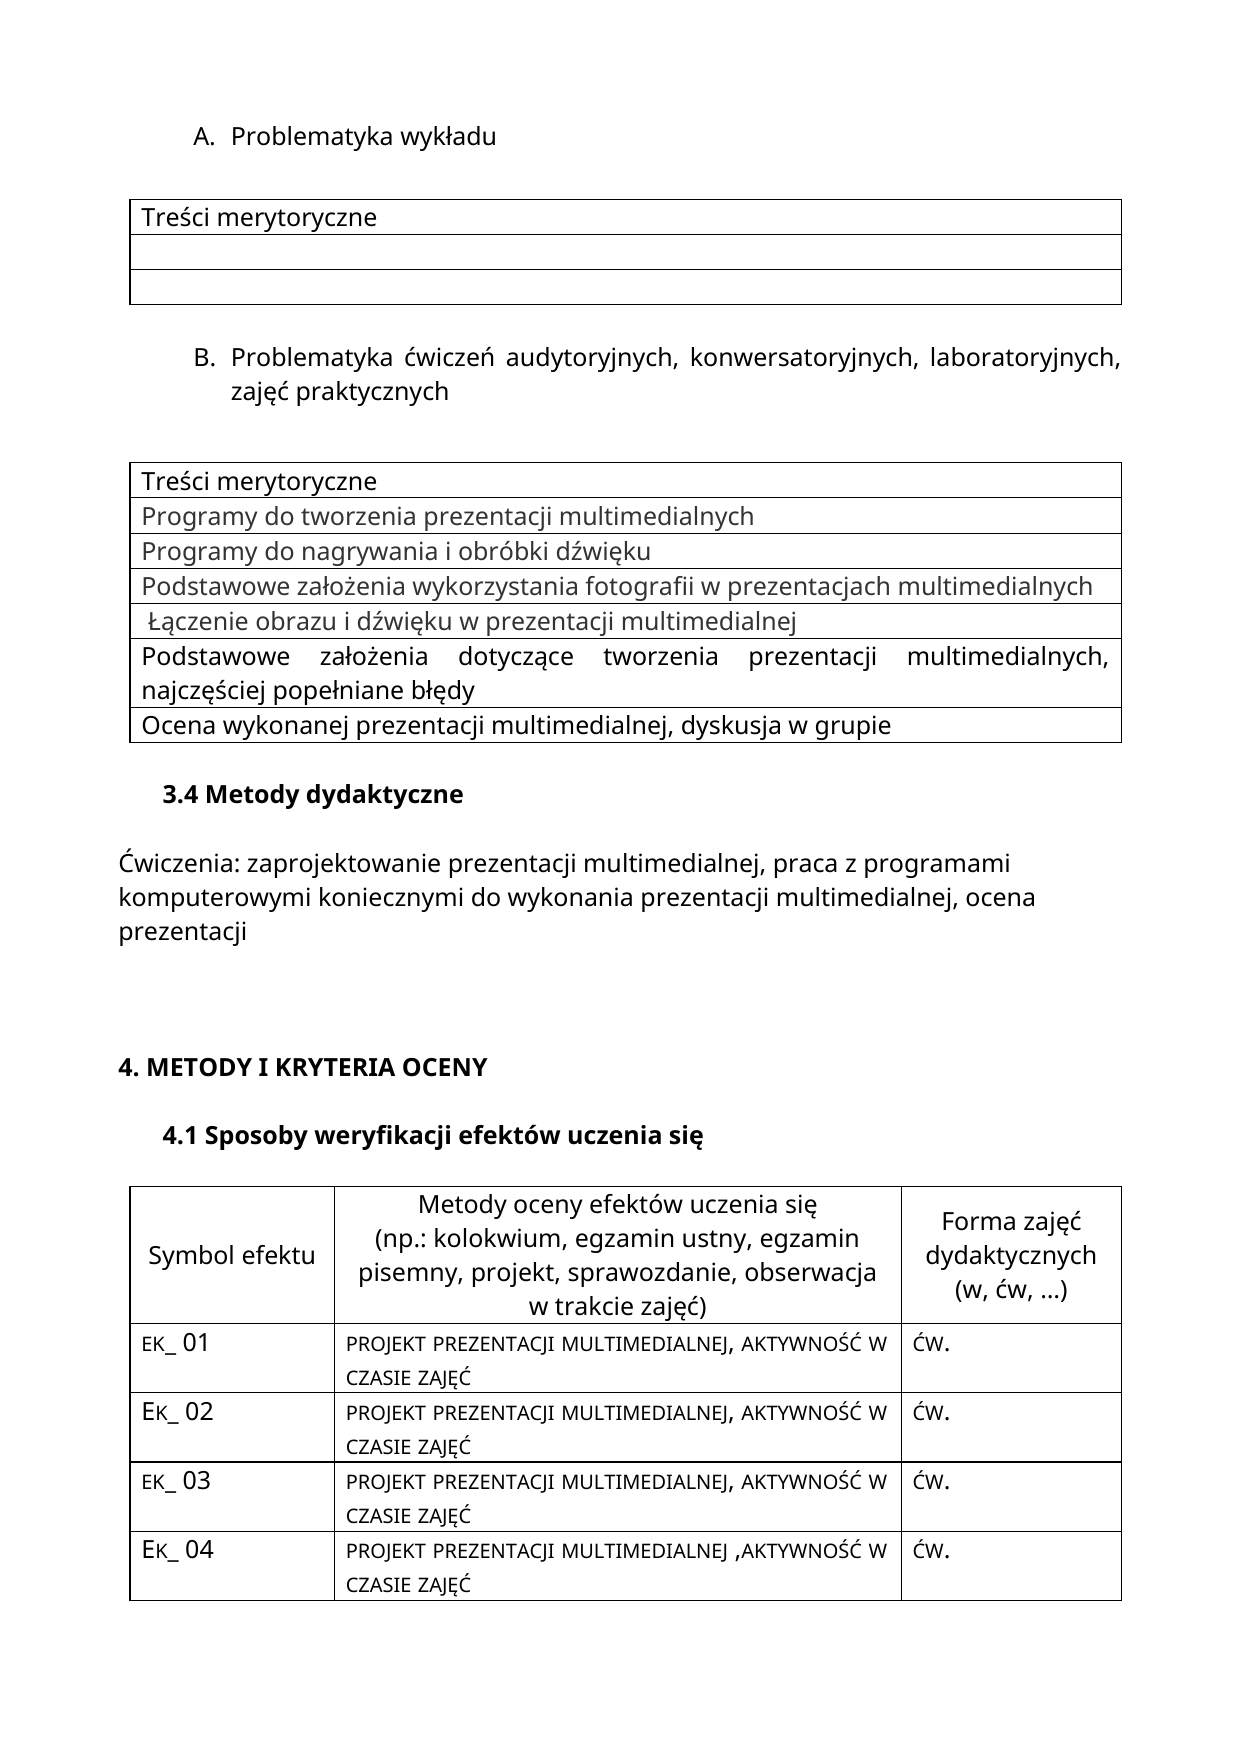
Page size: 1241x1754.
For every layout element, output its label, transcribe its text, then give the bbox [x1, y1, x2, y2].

table_cell ćw. [902, 1324, 1121, 1392]
table_cell projekt prezentacji multimedialnej ,aktywność w czasie zajęć [335, 1532, 901, 1600]
table_cell ek_ 01 [131, 1324, 334, 1392]
text Ćwiczenia: zaprojektowanie prezentacji multimedialnej, praca z programami komputerowymi koniecznymi do wykonania prezentacji multimedialnej, ocena prezentacji [118, 845, 1122, 947]
table_cell Podstawowe założenia wykorzystania fotografii w prezentacjach multimedialnych [131, 569, 1121, 603]
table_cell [335, 1463, 901, 1531]
table_cell Ocena wykonanej prezentacji multimedialnej, dyskusja w grupie [131, 708, 1121, 742]
table_cell ćw. [902, 1463, 1121, 1531]
table_header Symbol efektu [131, 1187, 334, 1323]
list Problematyka wykładu [193, 118, 1122, 152]
text 3.4 Metody dydaktyczne [162, 777, 1122, 811]
table_header Treści merytoryczne [131, 200, 1121, 234]
table_cell [131, 235, 1121, 269]
table_cell ek_ 03 [131, 1463, 334, 1531]
table_cell ćw. [902, 1393, 1121, 1461]
table_cell Ek_ 02 [131, 1393, 334, 1461]
table_header Metody oceny efektów uczenia się (np.: kolokwium, egzamin ustny, egzamin pisemny, projekt, sprawozdanie, obserwacja w trakcie zajęć) [335, 1187, 901, 1323]
table_header Forma zajęć dydaktycznych (w, ćw, …) [902, 1187, 1121, 1323]
list Problematyka ćwiczeń audytoryjnych, konwersatoryjnych, laboratoryjnych, zajęć praktycznych [193, 339, 1122, 407]
text 4. METODY I KRYTERIA OCENY [118, 1049, 1122, 1084]
table_cell ćw. [902, 1532, 1121, 1600]
table_cell projekt prezentacji multimedialnej, aktywność w czasie zajęć [335, 1324, 901, 1392]
table_cell Programy do nagrywania i obróbki dźwięku [131, 534, 1121, 567]
table_cell Ek_ 04 [131, 1532, 334, 1600]
table_cell Łączenie obrazu i dźwięku w prezentacji multimedialnej [131, 604, 1121, 638]
table_header Treści merytoryczne [131, 463, 1121, 497]
table_cell Programy do tworzenia prezentacji multimedialnych [131, 498, 1121, 532]
table_cell [131, 270, 1121, 304]
text 4.1 Sposoby weryfikacji efektów uczenia się [162, 1118, 1122, 1152]
table_cell Podstawowe założenia dotyczące tworzenia prezentacji multimedialnych, najczęściej popełniane błędy [131, 639, 1121, 707]
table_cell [335, 1393, 901, 1461]
